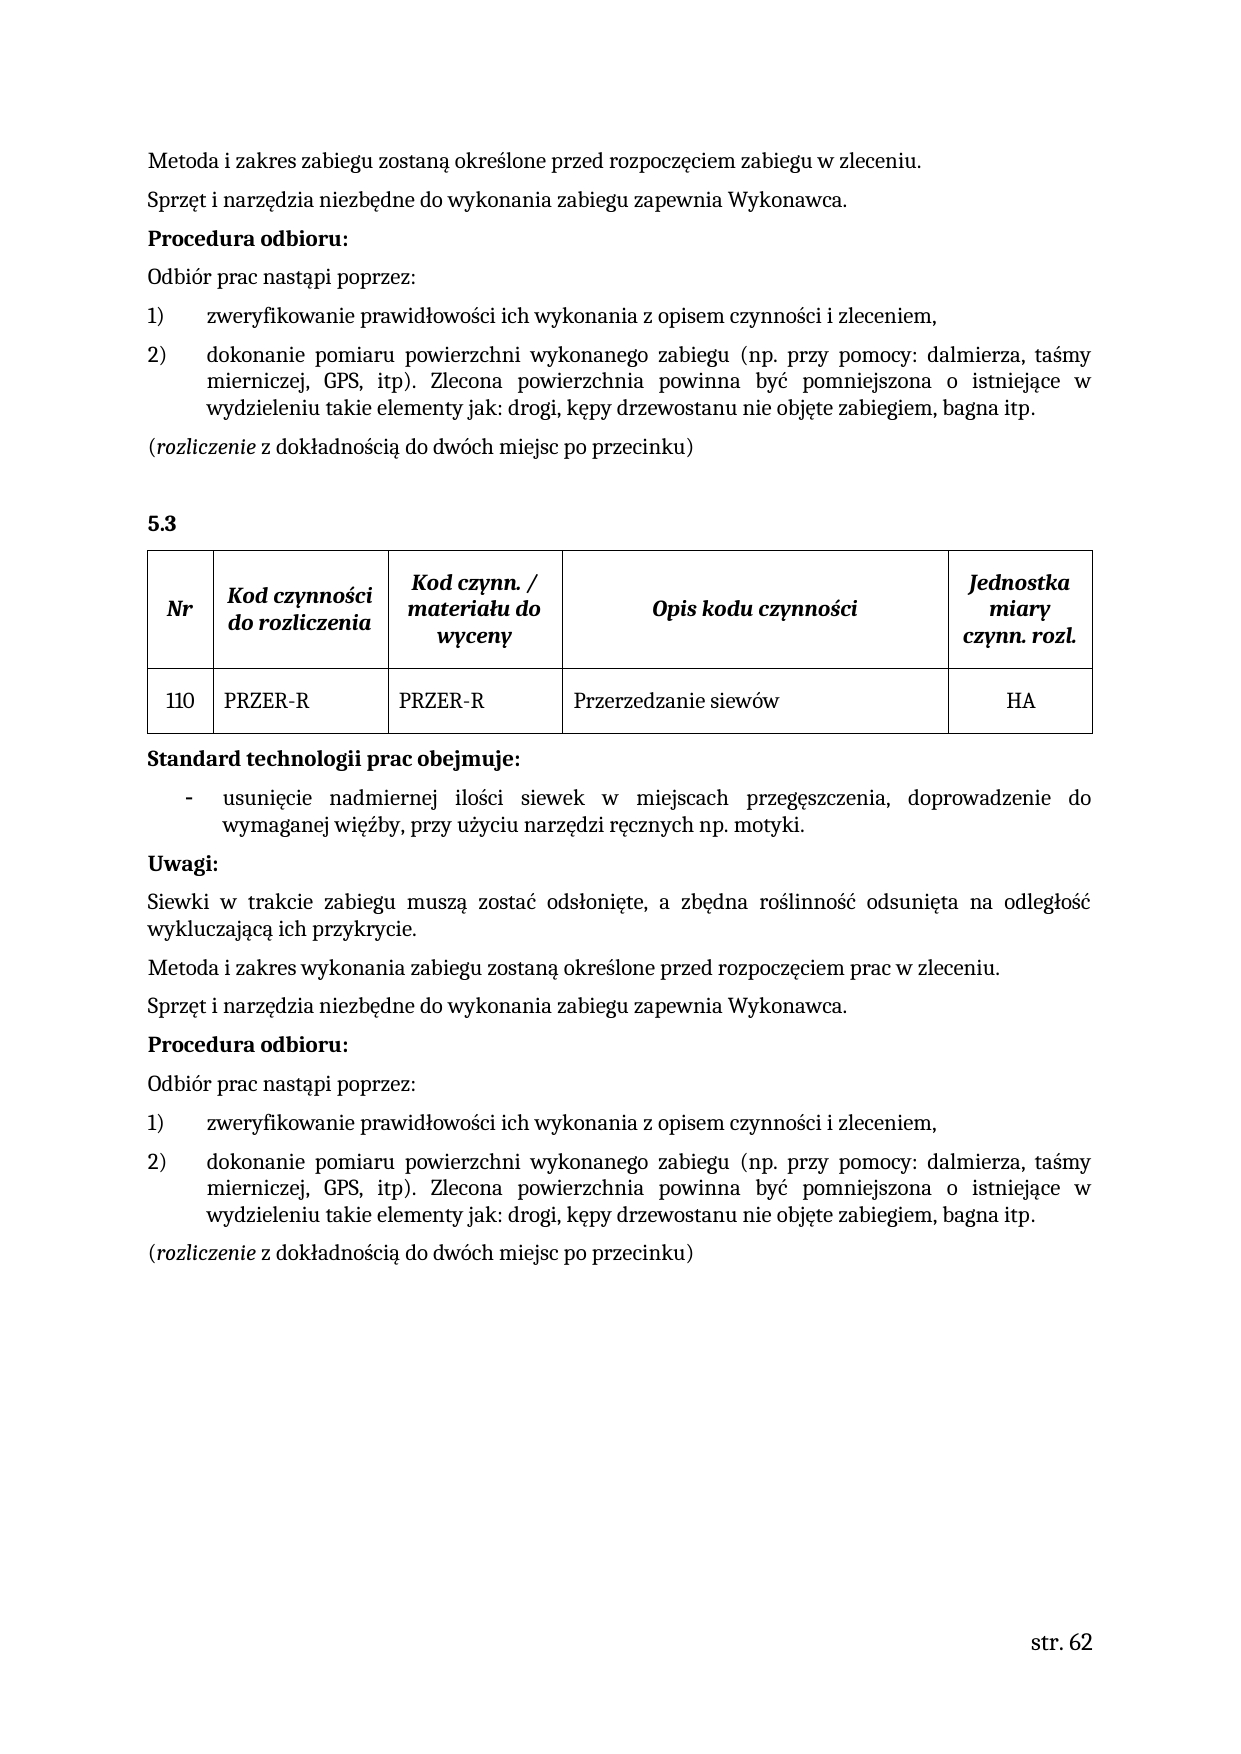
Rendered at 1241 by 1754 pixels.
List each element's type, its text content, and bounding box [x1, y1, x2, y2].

text 1) zweryfikowanie prawidłowości ich wykonania z opisem czynności i zleceniem, [148, 303, 1093, 329]
text 5.3 [148, 511, 1093, 537]
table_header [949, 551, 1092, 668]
text Procedura odbioru: [148, 1032, 1093, 1058]
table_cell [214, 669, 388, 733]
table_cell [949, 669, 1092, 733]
text Metoda i zakres wykonania zabiegu zostaną określone przed rozpoczęciem prac w zleceniu. [148, 954, 1093, 981]
text Sprzęt i narzędzia niezbędne do wykonania zabiegu zapewnia Wykonawca. [148, 993, 1093, 1019]
text Odbiór prac nastąpi poprzez: [148, 1071, 1093, 1097]
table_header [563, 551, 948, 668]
text (rozliczenie z dokładnością do dwóch miejsc po przecinku) [148, 1240, 1093, 1267]
text Sprzęt i narzędzia niezbędne do wykonania zabiegu zapewnia Wykonawca. [148, 186, 1093, 213]
text Procedura odbioru: [148, 225, 1093, 252]
text Siewki w trakcie zabiegu muszą zostać odsłonięte, a zbędna roślinność odsunięta na odległość wykluczającą ich przykrycie. [148, 889, 1093, 942]
text Uwagi: [148, 850, 1093, 877]
text 2) dokonanie pomiaru powierzchni wykonanego zabiegu (np. przy pomocy: dalmierza, taśmy mierniczej, GPS, itp). Zlecona powierzchnia powinna być pomniejszona o istniejące w wydzieleniu takie elementy jak: drogi, kępy drzewostanu nie objęte zabiegiem, bagna itp. [148, 1149, 1093, 1228]
text 1) zweryfikowanie prawidłowości ich wykonania z opisem czynności i zleceniem, [148, 1110, 1093, 1136]
list usunięcie nadmiernej ilości siewek w miejscach przegęszczenia, doprowadzenie do wymaganej więźby, przy użyciu narzędzi ręcznych np. motyki. [185, 785, 1093, 838]
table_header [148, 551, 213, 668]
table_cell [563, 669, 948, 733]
text Odbiór prac nastąpi poprzez: [148, 264, 1093, 291]
text Metoda i zakres zabiegu zostaną określone przed rozpoczęciem zabiegu w zleceniu. [148, 148, 1093, 174]
text 2) dokonanie pomiaru powierzchni wykonanego zabiegu (np. przy pomocy: dalmierza, taśmy mierniczej, GPS, itp). Zlecona powierzchnia powinna być pomniejszona o istniejące w wydzieleniu takie elementy jak: drogi, kępy drzewostanu nie objęte zabiegiem, bagna itp. [148, 342, 1093, 421]
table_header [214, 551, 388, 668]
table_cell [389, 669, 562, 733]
text Standard technologii prac obejmuje: [148, 746, 1093, 773]
text (rozliczenie z dokładnością do dwóch miejsc po przecinku) [148, 433, 1093, 460]
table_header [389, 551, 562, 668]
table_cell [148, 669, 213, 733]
